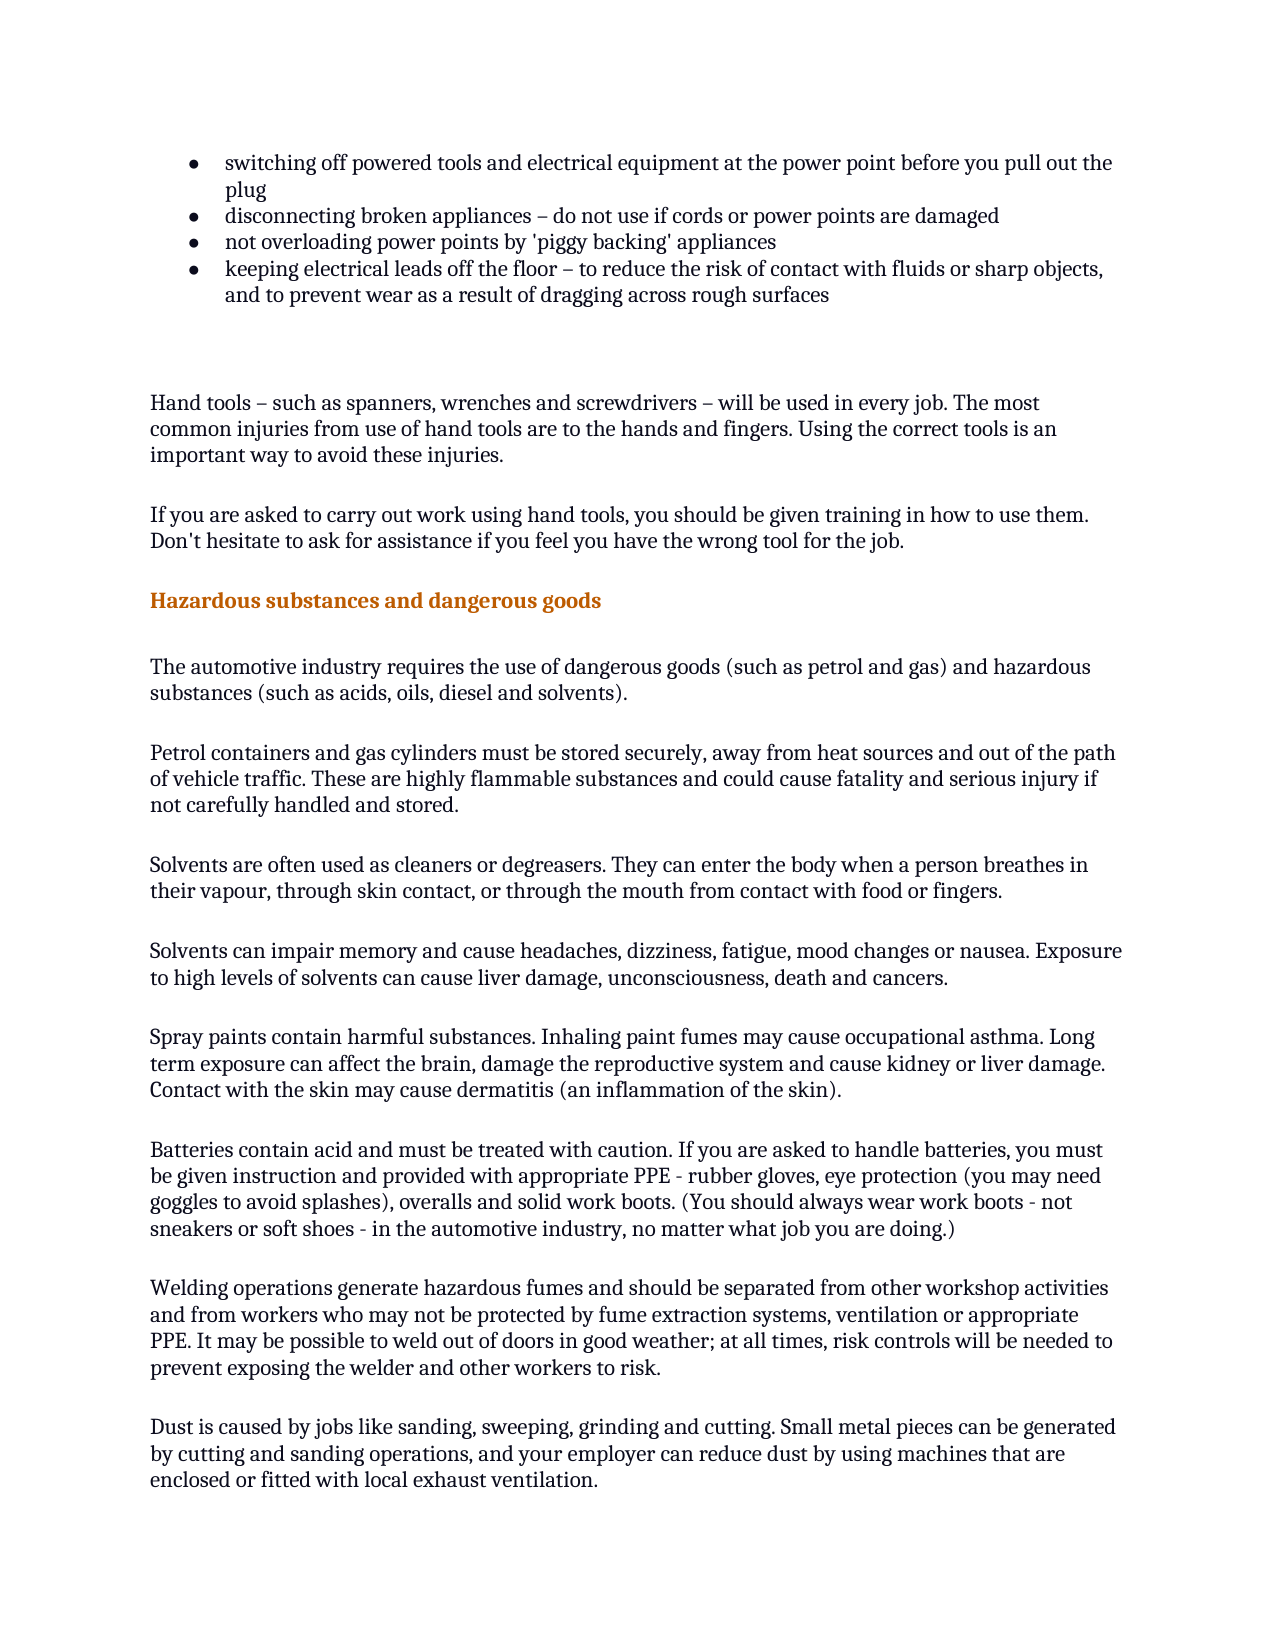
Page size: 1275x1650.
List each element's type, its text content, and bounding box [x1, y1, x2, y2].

text If you are asked to carry out work using hand tools, you should be given training in how to use them. Don't hesitate to ask for assistance if you feel you have the wrong tool for the job. [150, 502, 1125, 554]
subtitle Hazardous substances and dangerous goods [150, 588, 1125, 614]
list keeping electrical leads off the floor – to reduce the risk of contact with fluids or sharp objects, and to prevent wear as a result of dragging across rough surfaces [187, 255, 1125, 308]
text Solvents are often used as cleaners or degreasers. They can enter the body when a person breathes in their vapour, through skin contact, or through the mouth from contact with food or fingers. [150, 852, 1125, 905]
text Spray paints contain harmful substances. Inhaling paint fumes may cause occupational asthma. Long term exposure can affect the brain, damage the reproductive system and cause kidney or liver damage. Contact with the skin may cause dermatitis (an inflammation of the skin). [150, 1024, 1125, 1103]
text Welding operations generate hazardous fumes and should be separated from other workshop activities and from workers who may not be protected by fume extraction systems, ventilation or appropriate PPE. It may be possible to weld out of doors in good weather; at all times, risk controls will be needed to prevent exposing the welder and other workers to risk. [150, 1275, 1125, 1381]
list disconnecting broken appliances – do not use if cords or power points are damaged [187, 203, 1125, 229]
list switching off powered tools and electrical equipment at the power point before you pull out the plug [187, 150, 1125, 203]
text Solvents can impair memory and cause headaches, dizziness, fatigue, mood changes or nausea. Exposure to high levels of solvents can cause liver damage, unconsciousness, death and cancers. [150, 938, 1125, 991]
text Petrol containers and gas cylinders must be stored securely, away from heat sources and out of the path of vehicle traffic. These are highly flammable substances and could cause fatality and serious injury if not carefully handled and stored. [150, 739, 1125, 819]
list not overloading power points by 'piggy backing' appliances [187, 229, 1125, 255]
text The automotive industry requires the use of dangerous goods (such as petrol and gas) and hazardous substances (such as acids, oils, diesel and solvents). [150, 653, 1125, 706]
text Batteries contain acid and must be treated with caution. If you are asked to handle batteries, you must be given instruction and provided with appropriate PPE - rubber gloves, eye protection (you may need goggles to avoid splashes), overalls and solid work boots. (You should always wear work boots - not sneakers or soft shoes - in the automotive industry, no matter what job you are doing.) [150, 1136, 1125, 1242]
text Hand tools – such as spanners, wrenches and screwdrivers – will be used in every job. The most common injuries from use of hand tools are to the hands and fingers. Using the correct tools is an important way to avoid these injuries. [150, 389, 1125, 468]
text Dust is caused by jobs like sanding, sweeping, grinding and cutting. Small metal pieces can be generated by cutting and sanding operations, and your employer can reduce dust by using machines that are enclosed or fitted with local exhaust ventilation. [150, 1414, 1125, 1493]
